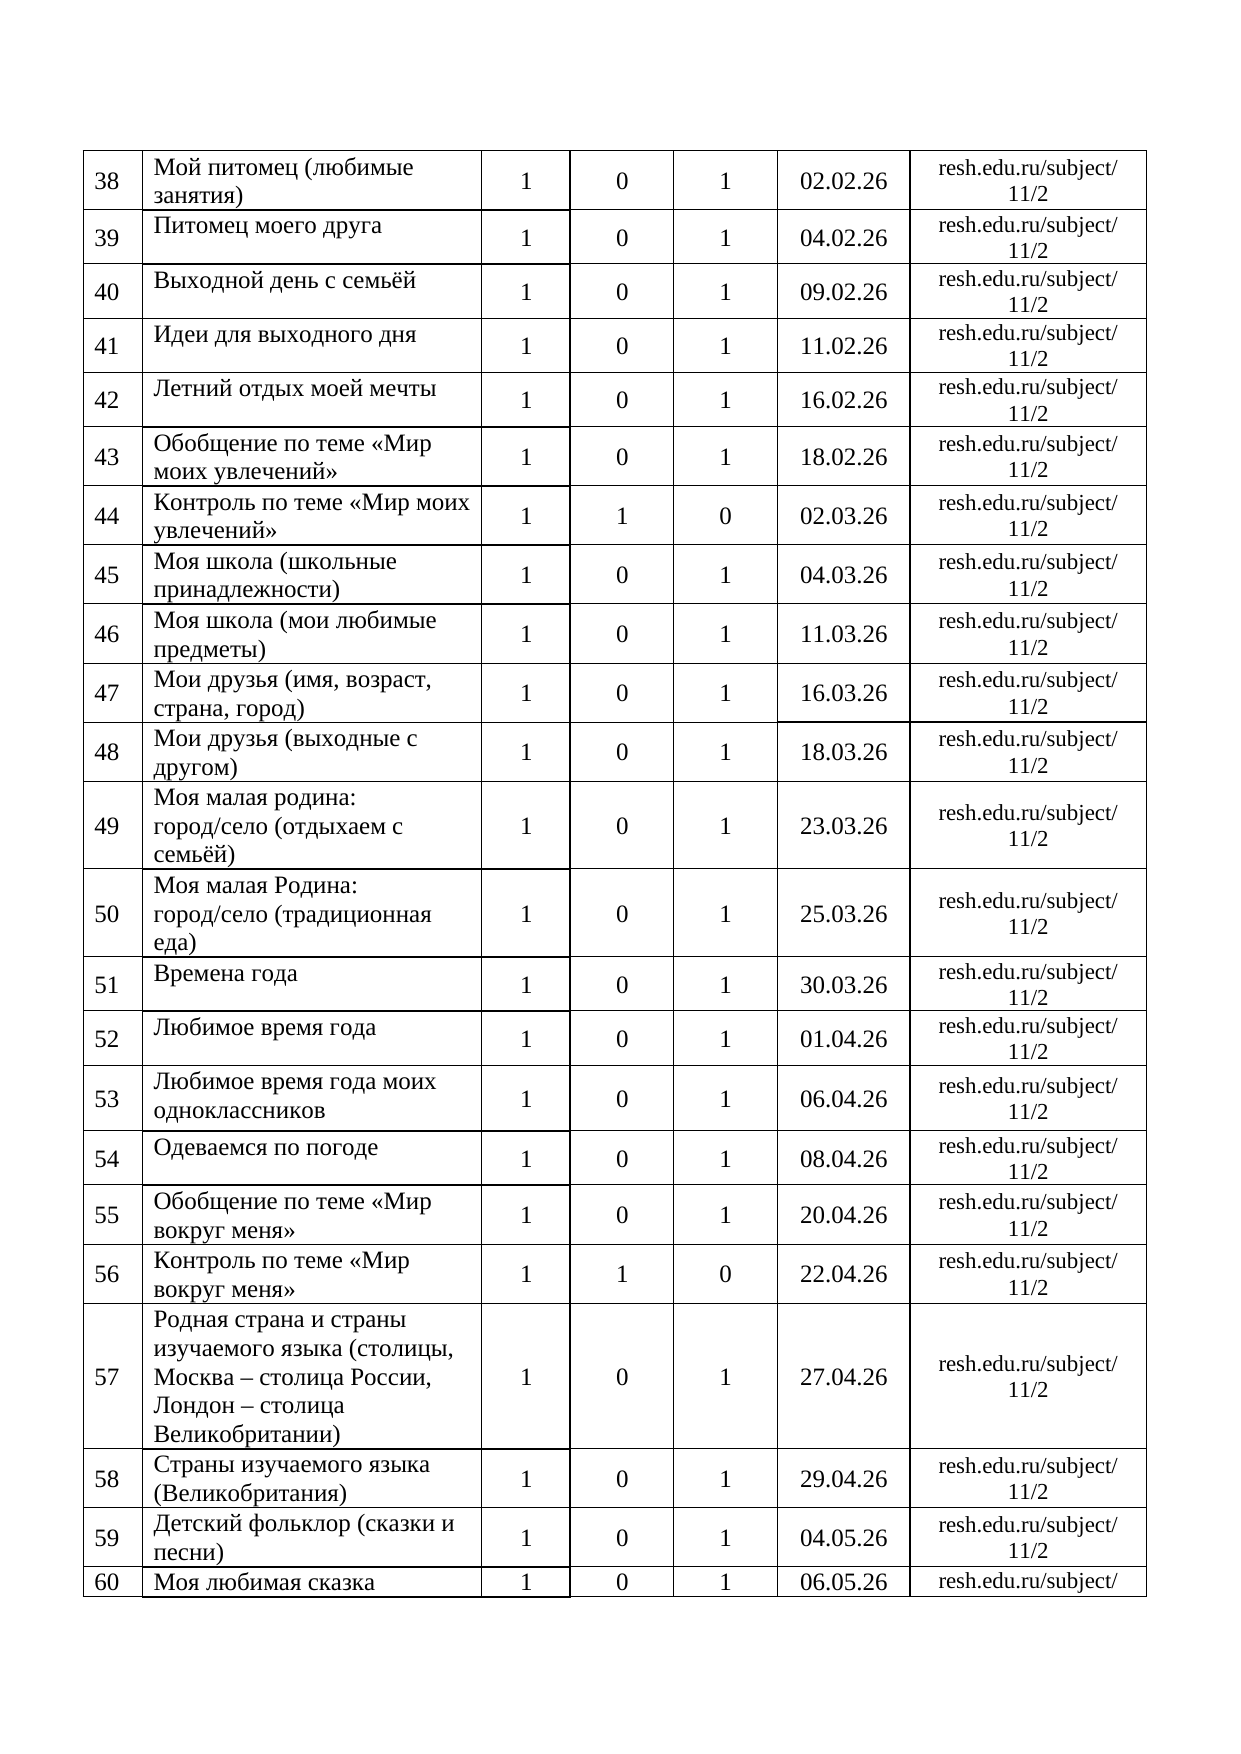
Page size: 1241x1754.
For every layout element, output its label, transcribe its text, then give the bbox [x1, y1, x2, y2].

table_cell 04.02.26 [778, 210, 909, 263]
table_cell 0 [571, 1131, 673, 1184]
table_cell 60 [84, 1567, 142, 1596]
table_cell resh.edu.ru/subject/11/2 [911, 782, 1146, 868]
table_cell 22.04.26 [778, 1245, 909, 1302]
table_cell 1 [482, 1245, 569, 1302]
table_cell 1 [482, 782, 569, 868]
table_cell 0 [571, 545, 673, 603]
table_cell 0 [571, 373, 673, 426]
table_cell 0 [571, 957, 673, 1010]
table_cell 39 [84, 210, 142, 263]
table_cell Мой питомец (любимые занятия) [143, 151, 481, 209]
table_cell 55 [84, 1185, 142, 1243]
table_cell 1 [482, 870, 569, 956]
table_cell resh.edu.ru/subject/11/2 [911, 604, 1146, 662]
table_cell 1 [674, 1131, 777, 1184]
table_cell resh.edu.ru/subject/11/2 [911, 373, 1146, 426]
table_cell 1 [482, 664, 569, 721]
table_cell 1 [482, 958, 569, 1010]
table_cell 1 [571, 486, 673, 544]
table_cell resh.edu.ru/subject/11/2 [911, 1304, 1146, 1448]
table_cell 0 [571, 151, 673, 209]
table_cell 54 [84, 1131, 142, 1184]
table_cell 06.05.26 [778, 1567, 909, 1596]
table_cell resh.edu.ru/subject/11/2 [911, 1066, 1146, 1130]
table_cell 1 [674, 869, 777, 956]
table_cell 08.04.26 [778, 1131, 909, 1184]
table_cell resh.edu.ru/subject/11/2 [911, 486, 1146, 544]
table_cell 0 [571, 1185, 673, 1243]
table_cell resh.edu.ru/subject/11/2 [911, 957, 1146, 1010]
table_cell 0 [571, 782, 673, 868]
table_cell 04.05.26 [778, 1508, 909, 1566]
table_cell 49 [84, 782, 142, 868]
table_cell 1 [482, 265, 569, 318]
table_cell Родная страна и страны изучаемого языка (столицы, Москва – столица России, Лондон – столица Великобритании) [143, 1304, 481, 1448]
table_cell Контроль по теме «Мир вокруг меня» [143, 1245, 481, 1302]
table_cell 46 [84, 604, 142, 662]
table_cell 42 [84, 373, 142, 426]
table_cell 1 [482, 1186, 569, 1243]
table_cell 47 [84, 664, 142, 721]
table_cell 56 [84, 1245, 142, 1302]
table_cell 53 [84, 1066, 142, 1130]
table_cell resh.edu.ru/subject/11/2 [911, 1449, 1146, 1507]
table_cell 1 [482, 1066, 569, 1130]
table_cell 0 [571, 1011, 673, 1065]
table_cell 1 [674, 1449, 777, 1507]
table_cell 1 [674, 151, 777, 209]
table_cell 52 [84, 1011, 142, 1065]
table_cell 1 [482, 723, 569, 781]
table_cell 1 [674, 264, 777, 318]
table_cell 0 [571, 427, 673, 485]
table_cell resh.edu.ru/subject/11/2 [911, 1131, 1146, 1184]
table_cell 1 [674, 1066, 777, 1130]
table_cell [911, 151, 1146, 209]
table_cell 0 [571, 210, 673, 263]
table_cell 1 [674, 373, 777, 426]
table_cell 1 [482, 1132, 569, 1184]
table_cell 1 [482, 1012, 569, 1065]
table_cell 1 [571, 1245, 673, 1302]
table_cell 1 [674, 604, 777, 662]
table_cell 0 [674, 486, 777, 544]
table_cell Мои друзья (выходные с другом) [143, 723, 481, 781]
table_cell 16.03.26 [778, 664, 909, 721]
table_cell 51 [84, 957, 142, 1010]
table_cell 0 [571, 664, 673, 721]
table_cell 44 [84, 486, 142, 544]
table_cell 1 [674, 545, 777, 603]
table_cell 1 [482, 1568, 569, 1596]
table_cell Моя школа (школьные принадлежности) [143, 546, 481, 603]
table_cell Мои друзья (имя, возраст, страна, город) [143, 664, 481, 721]
table_cell 1 [674, 1508, 777, 1566]
table_cell 20.04.26 [778, 1185, 909, 1243]
table_cell Выходной день с семьёй [143, 265, 481, 318]
table_cell resh.edu.ru/subject/11/2 [911, 1508, 1146, 1566]
table_cell 18.02.26 [778, 427, 909, 485]
table_cell resh.edu.ru/subject/11/2 [911, 1185, 1146, 1243]
table_cell Моя школа (мои любимые предметы) [143, 605, 481, 662]
table_cell Любимое время года [143, 1012, 481, 1065]
table_cell 01.04.26 [778, 1011, 909, 1065]
table_cell 48 [84, 723, 142, 781]
table_cell 0 [571, 1508, 673, 1566]
table_cell 59 [84, 1508, 142, 1566]
table_cell resh.edu.ru/subject/11/2 [911, 664, 1146, 721]
table_cell 11.03.26 [778, 604, 909, 662]
table_cell 30.03.26 [778, 957, 909, 1010]
table_cell 40 [84, 264, 142, 318]
table_cell resh.edu.ru/subject/11/2 [911, 545, 1146, 603]
table_cell Времена года [143, 958, 481, 1010]
table_cell 58 [84, 1449, 142, 1507]
table_cell Питомец моего друга [143, 211, 481, 263]
table_cell resh.edu.ru/subject/11/2 [911, 264, 1146, 318]
table_cell Детский фольклор (сказки и песни) [143, 1508, 481, 1566]
table_cell 1 [482, 428, 569, 485]
table_cell Летний отдых моей мечты [143, 373, 481, 426]
table_cell resh.edu.ru/subject/11/2 [911, 723, 1146, 781]
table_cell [911, 1567, 1146, 1596]
table_cell 1 [482, 546, 569, 603]
table_cell 25.03.26 [778, 869, 909, 956]
table_cell 38 [84, 151, 142, 209]
table_cell 1 [482, 1304, 569, 1448]
table_cell Обобщение по теме «Мир вокруг меня» [143, 1186, 481, 1243]
table_cell 1 [482, 211, 569, 263]
table_cell 0 [571, 319, 673, 372]
table_cell 0 [571, 869, 673, 956]
table_cell 1 [674, 1567, 777, 1596]
table_cell Контроль по теме «Мир моих увлечений» [143, 487, 481, 544]
table_cell 02.03.26 [778, 486, 909, 544]
table_cell 1 [674, 427, 777, 485]
table_cell 1 [482, 1508, 569, 1566]
table_cell 1 [674, 664, 777, 721]
table_cell resh.edu.ru/subject/11/2 [911, 319, 1146, 372]
table_cell 1 [482, 1450, 569, 1507]
table_cell 1 [674, 1011, 777, 1065]
table_cell 1 [674, 723, 777, 781]
table_cell 23.03.26 [778, 782, 909, 868]
table_cell 1 [674, 319, 777, 372]
table_cell 02.02.26 [778, 151, 909, 209]
table_cell 0 [571, 1449, 673, 1507]
table_cell 0 [571, 1304, 673, 1448]
table_cell 1 [674, 1304, 777, 1448]
table_cell 1 [482, 487, 569, 544]
table_cell 1 [674, 210, 777, 263]
table_cell 1 [482, 373, 569, 426]
table_cell 06.04.26 [778, 1066, 909, 1130]
table_cell 41 [84, 319, 142, 372]
table_cell Любимое время года моих одноклассников [143, 1066, 481, 1130]
table_cell Одеваемся по погоде [143, 1132, 481, 1184]
table_cell 1 [674, 782, 777, 868]
table_cell 50 [84, 869, 142, 956]
table_cell Моя малая Родина: город/село (традиционная еда) [143, 870, 481, 956]
table_cell 1 [482, 319, 569, 372]
table_cell 0 [571, 604, 673, 662]
table_cell Страны изучаемого языка (Великобритания) [143, 1450, 481, 1507]
table_cell 0 [571, 1066, 673, 1130]
table_cell 1 [674, 1185, 777, 1243]
table_cell Идеи для выходного дня [143, 319, 481, 372]
table_cell 0 [571, 264, 673, 318]
table_cell 27.04.26 [778, 1304, 909, 1448]
table_cell Обобщение по теме «Мир моих увлечений» [143, 428, 481, 485]
table_cell 11.02.26 [778, 319, 909, 372]
table_cell 09.02.26 [778, 264, 909, 318]
table_cell 0 [571, 1567, 673, 1596]
table_cell 0 [571, 723, 673, 781]
table_cell 1 [482, 605, 569, 662]
table_cell resh.edu.ru/subject/11/2 [911, 210, 1146, 263]
table_cell Моя малая родина: город/село (отдыхаем с семьёй) [143, 782, 481, 868]
table_cell resh.edu.ru/subject/11/2 [911, 1011, 1146, 1065]
table_cell 1 [674, 957, 777, 1010]
table_cell 57 [84, 1304, 142, 1448]
table_cell resh.edu.ru/subject/11/2 [911, 427, 1146, 485]
table_cell 0 [674, 1245, 777, 1302]
table_cell 16.02.26 [778, 373, 909, 426]
table_cell 45 [84, 545, 142, 603]
table_cell resh.edu.ru/subject/11/2 [911, 1245, 1146, 1302]
table_cell 18.03.26 [778, 723, 909, 781]
table_cell 1 [482, 151, 569, 209]
table_cell 04.03.26 [778, 545, 909, 603]
table_cell resh.edu.ru/subject/11/2 [911, 869, 1146, 956]
table_cell 43 [84, 427, 142, 485]
table_cell 29.04.26 [778, 1449, 909, 1507]
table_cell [143, 1568, 481, 1596]
